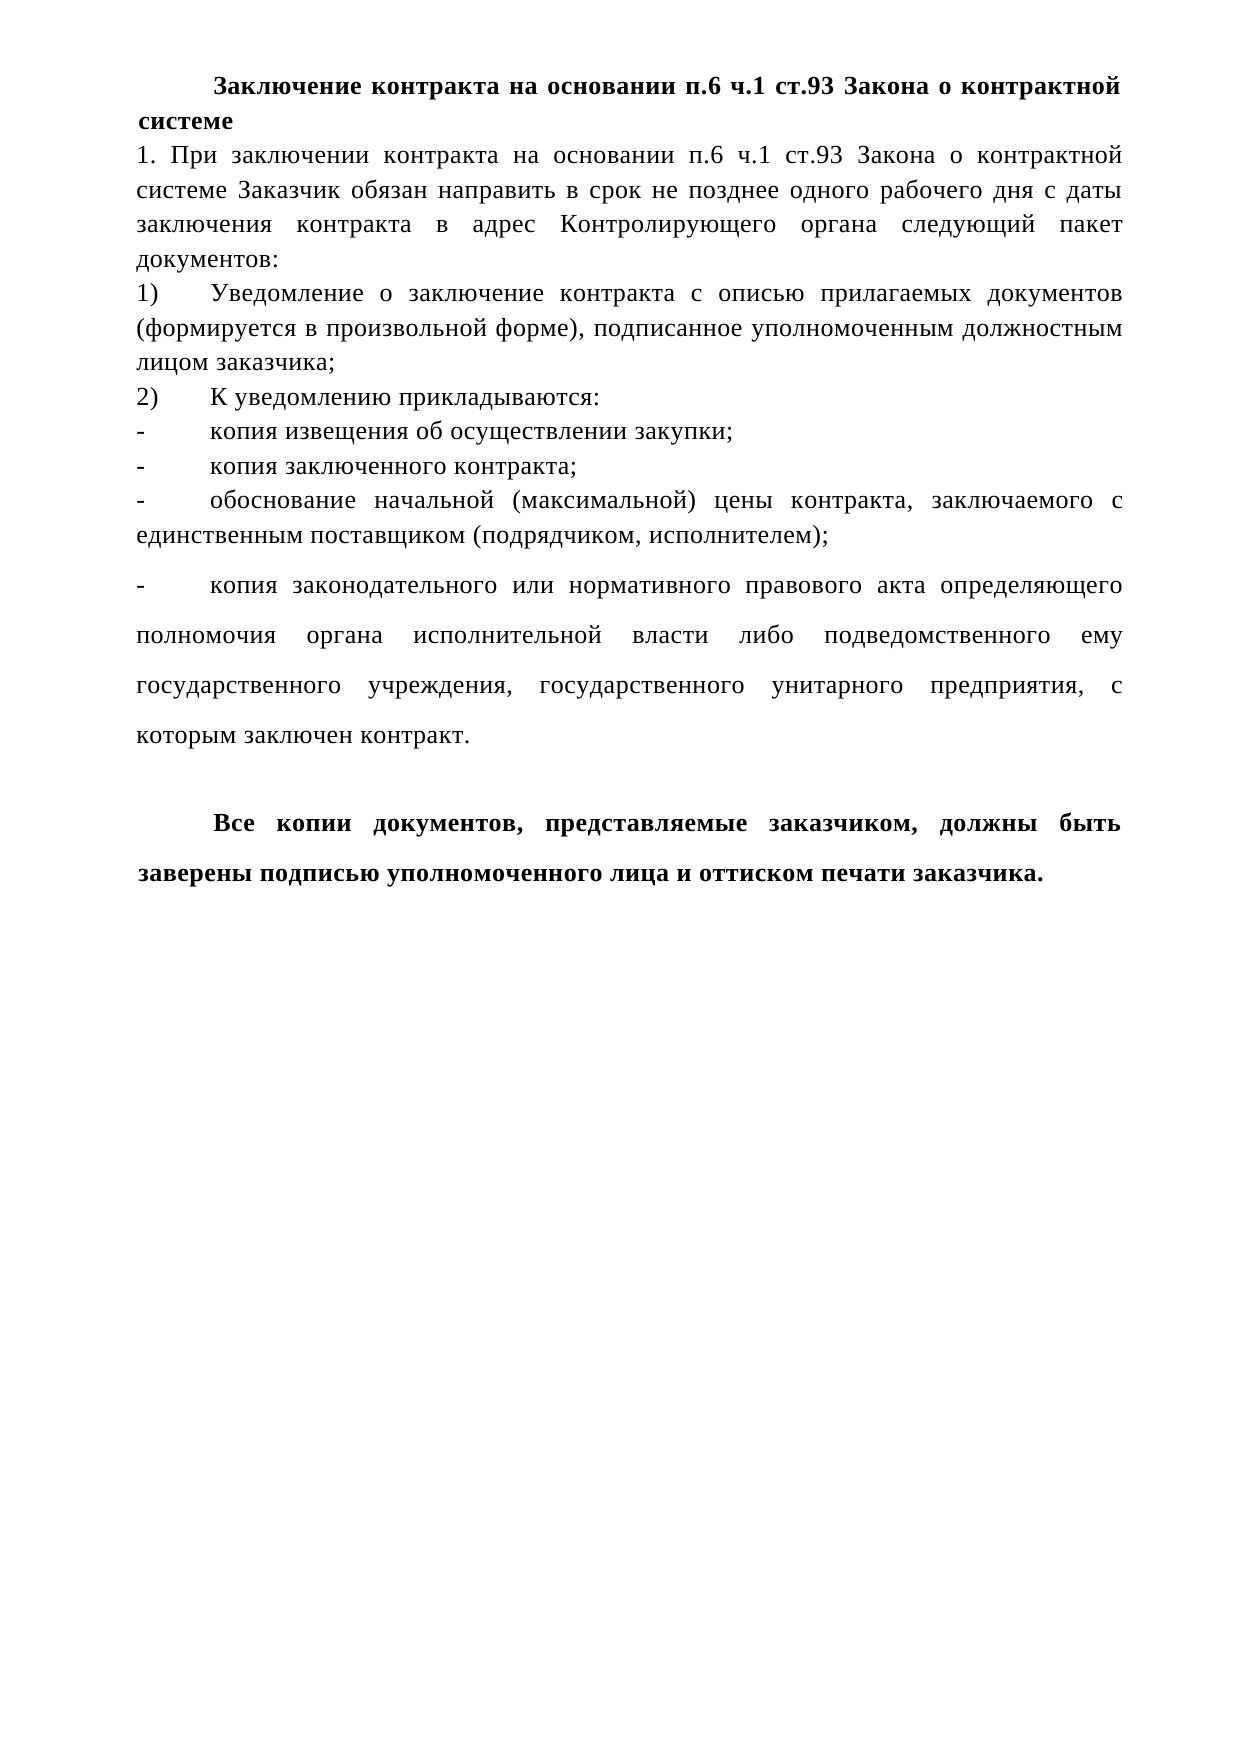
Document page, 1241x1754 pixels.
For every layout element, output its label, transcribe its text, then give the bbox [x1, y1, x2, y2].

text Заключение контракта на основании п.6 ч.1 ст.93 Закона о контрактной системе [138, 70, 1122, 135]
list обоснование начальной (максимальной) цены контракта, заключаемого с единственным поставщиком (подрядчиком, исполнителем); [136, 484, 1124, 549]
list Уведомление о заключение контракта с описью прилагаемых документов (формируется в произвольной форме), подписанное уполномоченным должностным лицом заказчика; [136, 277, 1124, 376]
text 1. При заключении контракта на основании п.6 ч.1 ст.93 Закона о контрактной системе Заказчик обязан направить в срок не позднее одного рабочего дня с даты заключения контракта в адрес Контролирующего органа следующий пакет документов: [136, 139, 1124, 273]
list копия законодательного или нормативного правового акта определяющего полномочия органа исполнительной власти либо подведомственного ему государственного учреждения, государственного унитарного предприятия, с которым заключен контракт. [136, 553, 1124, 753]
list К уведомлению прикладываются: [136, 381, 1122, 411]
text Все копии документов, представляемые заказчиком, должны быть заверены подписью уполномоченного лица и оттиском печати заказчика. [138, 792, 1122, 892]
list копия заключенного контракта; [136, 450, 1122, 480]
list копия извещения об осуществлении закупки; [136, 415, 1122, 445]
